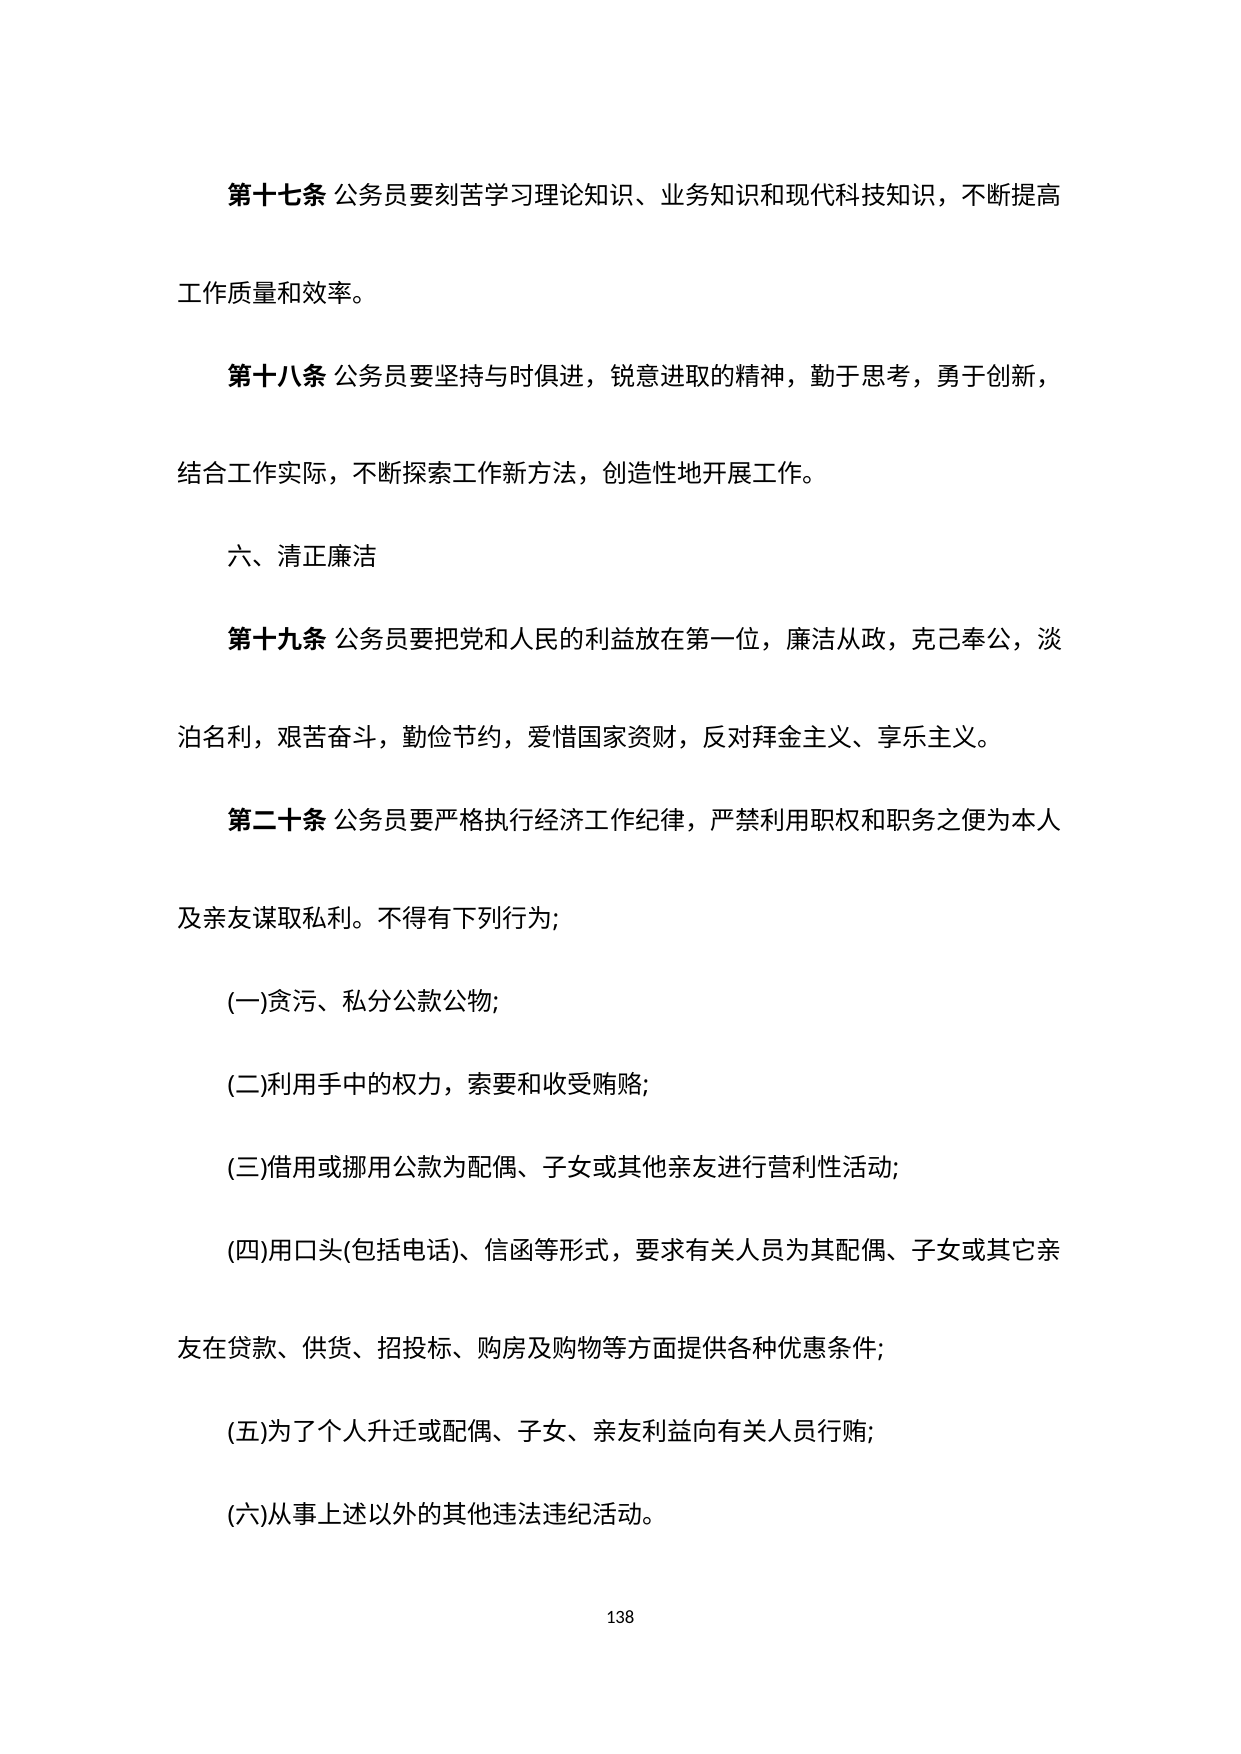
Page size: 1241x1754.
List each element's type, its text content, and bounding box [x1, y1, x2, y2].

text (一)贪污、私分公款公物; [177, 967, 1063, 1032]
text (六)从事上述以外的其他违法违纪活动。 [177, 1480, 1063, 1545]
text 第二十条 公务员要严格执行经济工作纪律，严禁利用职权和职务之便为本人及亲友谋取私利。不得有下列行为; [177, 786, 1063, 949]
text (五)为了个人升迁或配偶、子女、亲友利益向有关人员行贿; [177, 1397, 1063, 1462]
text 第十九条 公务员要把党和人民的利益放在第一位，廉洁从政，克己奉公，淡泊名利，艰苦奋斗，勤俭节约，爱惜国家资财，反对拜金主义、享乐主义。 [177, 606, 1063, 768]
text 第十七条 公务员要刻苦学习理论知识、业务知识和现代科技知识，不断提高工作质量和效率。 [177, 161, 1063, 324]
text 六、清正廉洁 [177, 522, 1063, 587]
text (四)用口头(包括电话)、信函等形式，要求有关人员为其配偶、子女或其它亲友在贷款、供货、招投标、购房及购物等方面提供各种优惠条件; [177, 1216, 1063, 1379]
text 第十八条 公务员要坚持与时俱进，锐意进取的精神，勤于思考，勇于创新，结合工作实际，不断探索工作新方法，创造性地开展工作。 [177, 342, 1063, 504]
text (二)利用手中的权力，索要和收受贿赂; [177, 1050, 1063, 1115]
text (三)借用或挪用公款为配偶、子女或其他亲友进行营利性活动; [177, 1133, 1063, 1198]
